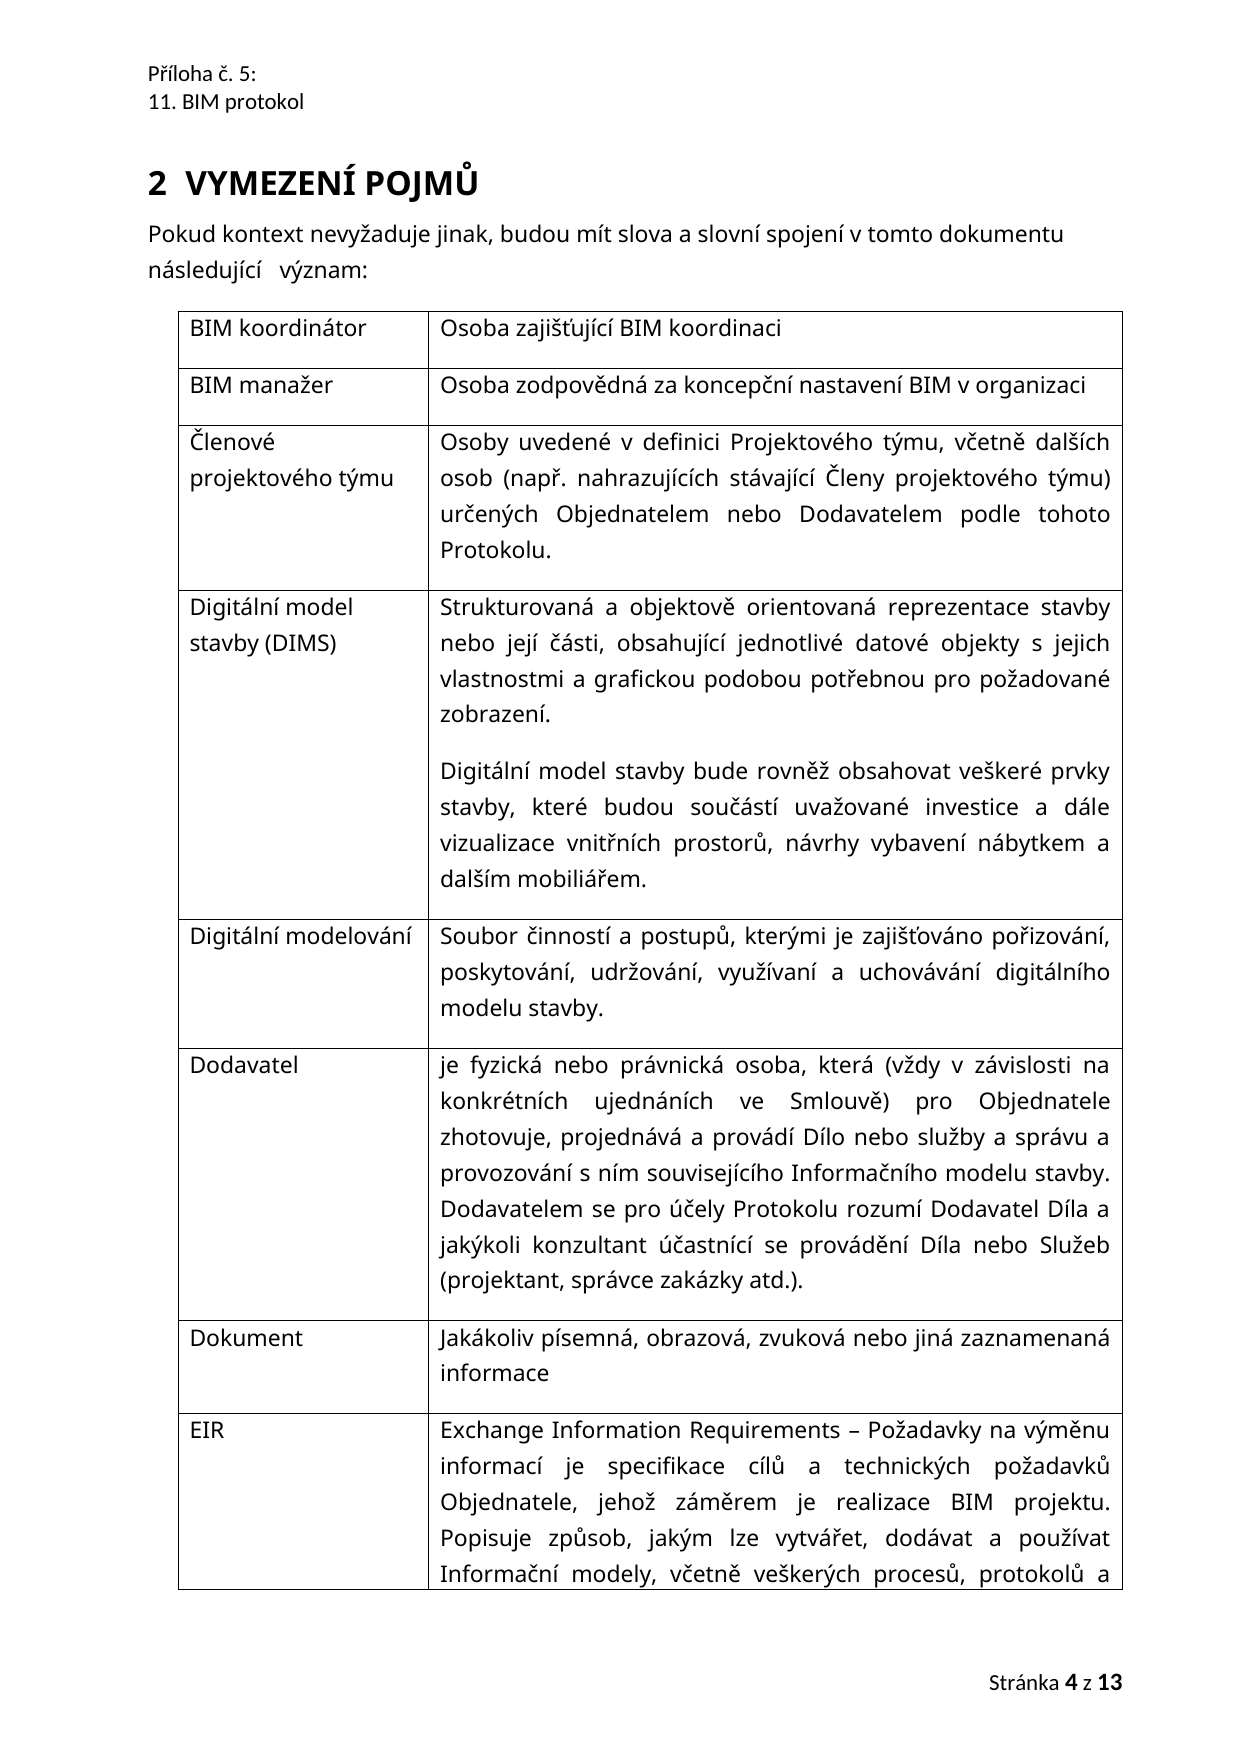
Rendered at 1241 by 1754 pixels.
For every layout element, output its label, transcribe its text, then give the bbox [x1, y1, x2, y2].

text Pokud kontext nevyžaduje jinak, budou mít slova a slovní spojení v tomto dokumentu následující význam: [148, 218, 1122, 285]
table_cell BIM manažer [179, 369, 428, 425]
table_cell Členové projektového týmu [179, 426, 428, 589]
table_cell Digitální modelování [179, 920, 428, 1048]
table_cell Osoby uvedené v definici Projektového týmu, včetně dalších osob (např. nahrazujících stávající Členy projektového týmu) určených Objednatelem nebo Dodavatelem podle tohoto Protokolu. [429, 426, 1122, 589]
table_cell Strukturovaná a objektově orientovaná reprezentace stavby nebo její části, obsahující jednotlivé datové objekty s jejich vlastnostmi a grafickou podobou potřebnou pro požadované zobrazení. Digitální model stavby bude rovněž obsahovat veškeré prvky stavby, které budou součástí uvažované investice a dále vizualizace vnitřních prostorů, návrhy vybavení nábytkem a dalším mobiliářem. [429, 591, 1122, 919]
table_cell Jakákoliv písemná, obrazová, zvuková nebo jiná zaznamenaná informace [429, 1321, 1122, 1413]
table_header BIM koordinátor [179, 312, 428, 368]
table_cell Digitální model stavby (DIMS) [179, 591, 428, 919]
table_cell EIR [179, 1414, 428, 1589]
table_cell Dokument [179, 1321, 428, 1413]
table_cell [429, 1414, 1122, 1589]
table_cell Dodavatel [179, 1049, 428, 1320]
table_cell Osoba zodpovědná za koncepční nastavení BIM v organizaci [429, 369, 1122, 425]
table_cell je fyzická nebo právnická osoba, která (vždy v závislosti na konkrétních ujednáních ve Smlouvě) pro Objednatele zhotovuje, projednává a provádí Dílo nebo služby a správu a provozování s ním souvisejícího Informačního modelu stavby. Dodavatelem se pro účely Protokolu rozumí Dodavatel Díla a jakýkoli konzultant účastnící se provádění Díla nebo Služeb (projektant, správce zakázky atd.). [429, 1049, 1122, 1320]
subtitle Vymezení pojmů [148, 160, 1122, 206]
table_cell Soubor činností a postupů, kterými je zajišťováno pořizování, poskytování, udržování, využívaní a uchovávání digitálního modelu stavby. [429, 920, 1122, 1048]
table_header Osoba zajišťující BIM koordinaci [429, 312, 1122, 368]
